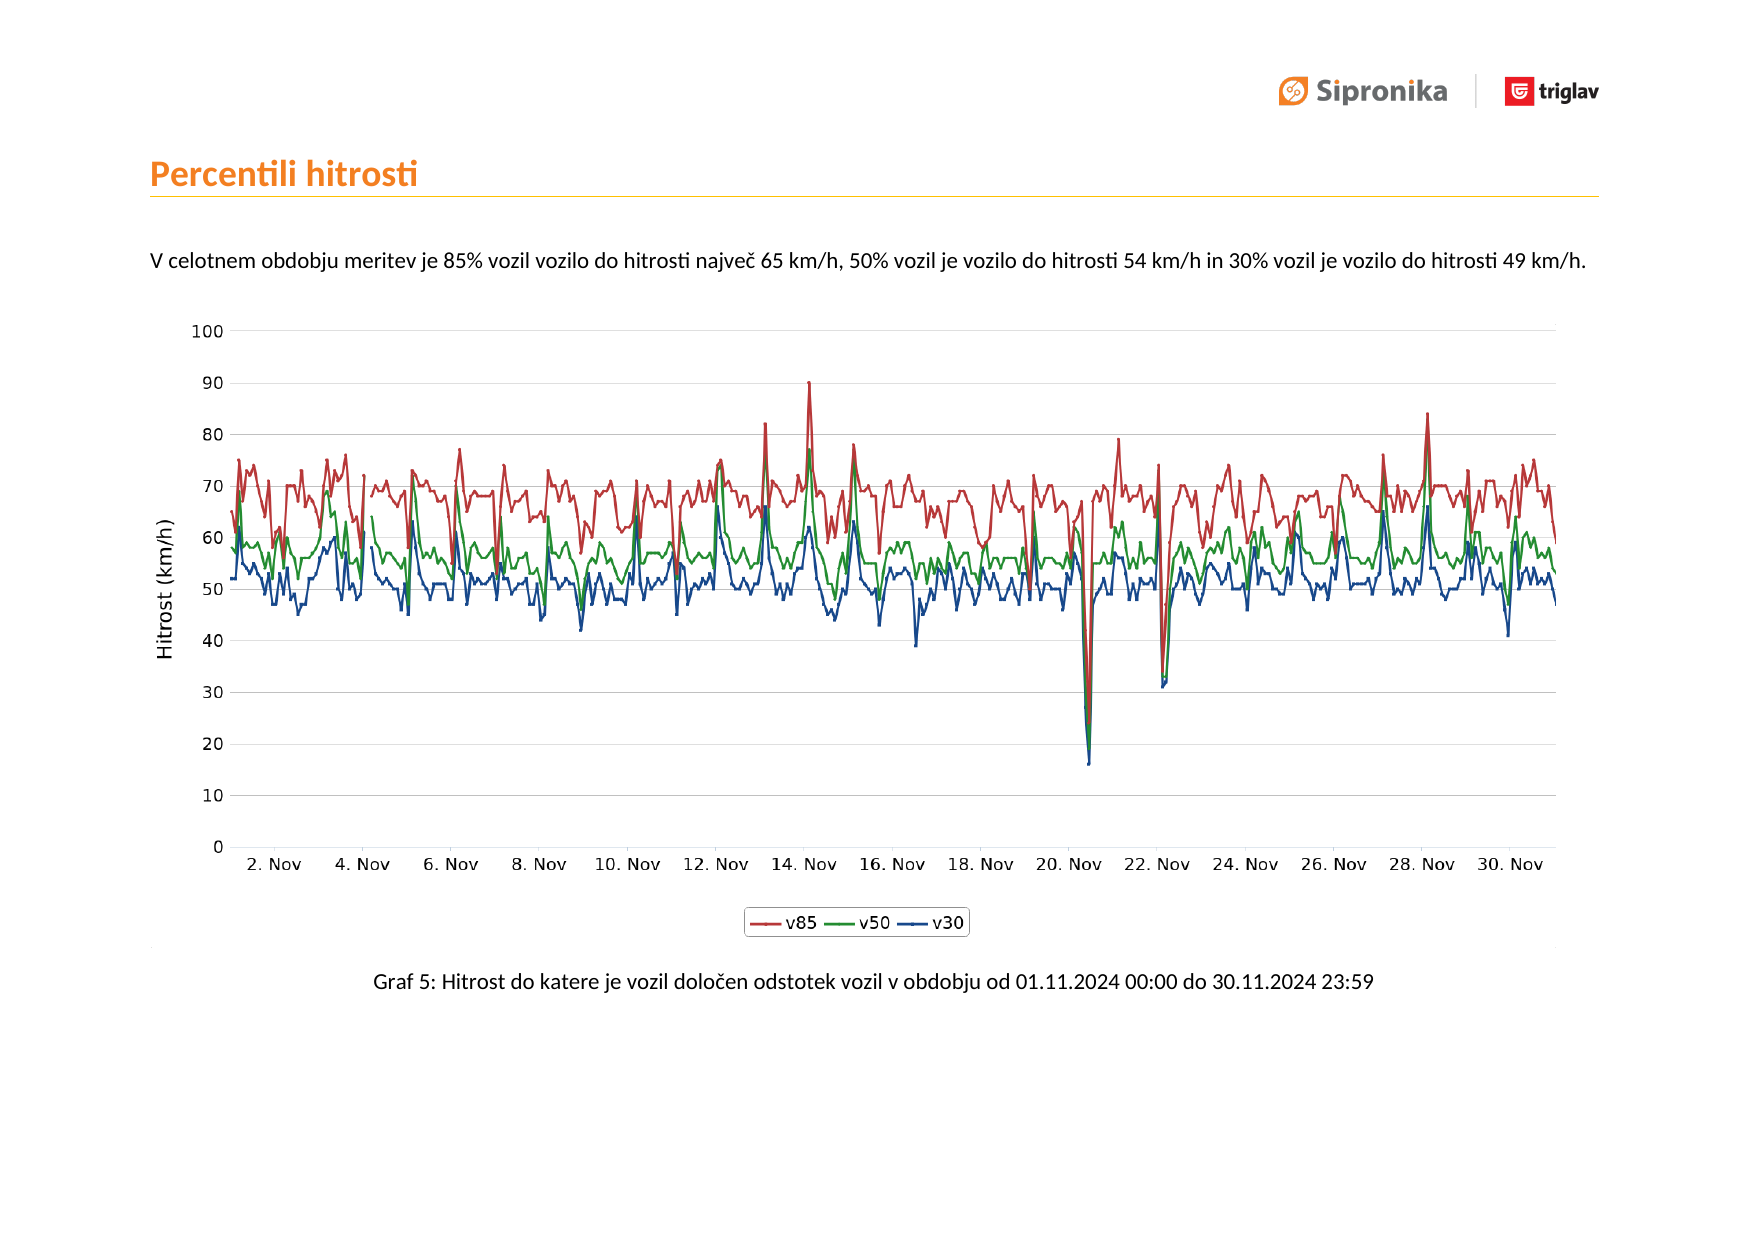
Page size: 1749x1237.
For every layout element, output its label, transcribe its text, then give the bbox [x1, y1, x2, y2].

subtitle Percentili hitrosti [150, 150, 1599, 196]
text V celotnem obdobju meritev je 85% vozil vozilo do hitrosti največ 65 km/h, 50% vozil je vozilo do hitrosti 54 km/h in 30% vozil je vozilo do hitrosti 49 km/h. [150, 247, 1599, 274]
picture [1279, 74, 1599, 108]
text Graf 5: Hitrost do katere je vozil določen odstotek vozil v obdobju od 01.11.2024 00:00 do 30.11.2024 23:59 [150, 967, 1599, 995]
picture [150, 323, 1556, 948]
